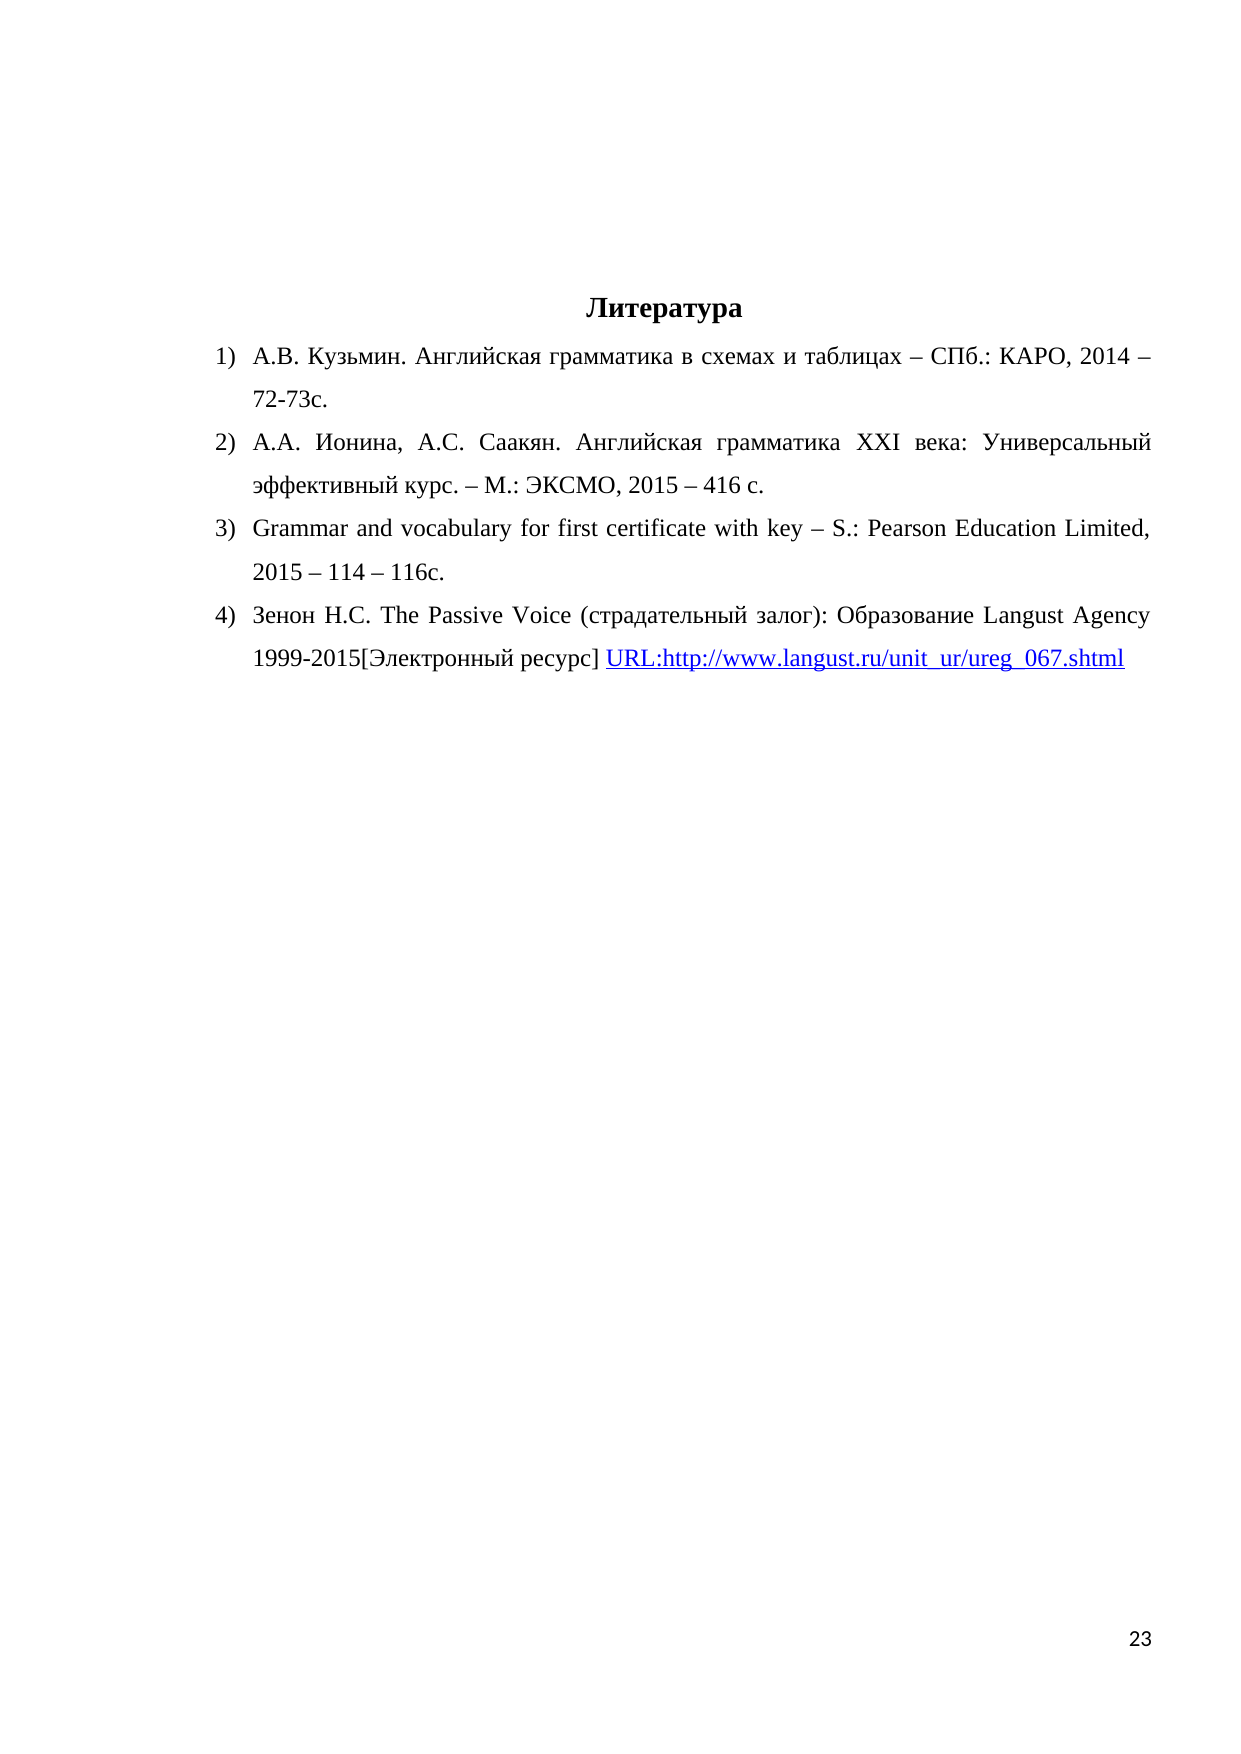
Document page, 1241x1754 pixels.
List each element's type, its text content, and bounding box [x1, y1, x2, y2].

list А.А. Ионина, А.С. Саакян. Английская грамматика XXI века: Универсальный эффективный курс. – М.: ЭКСМО, 2015 – 416 с. [215, 427, 1152, 499]
list Grammar and vocabulary for first certificate with key – S.: Pearson Education Limited, 2015 – 114 – 116c. [215, 513, 1152, 585]
list Зенон Н.С. The Passive Voice (страдательный залог): Образование Langust Agency 1999-2015[Электронный ресурс] URL:http://www.langust.ru/unit_ur/ureg_067.shtml [215, 600, 1152, 672]
text Литература [177, 291, 1152, 324]
list А.В. Кузьмин. Английская грамматика в схемах и таблицах – СПб.: КАРО, 2014 – 72-73с. [215, 341, 1152, 413]
